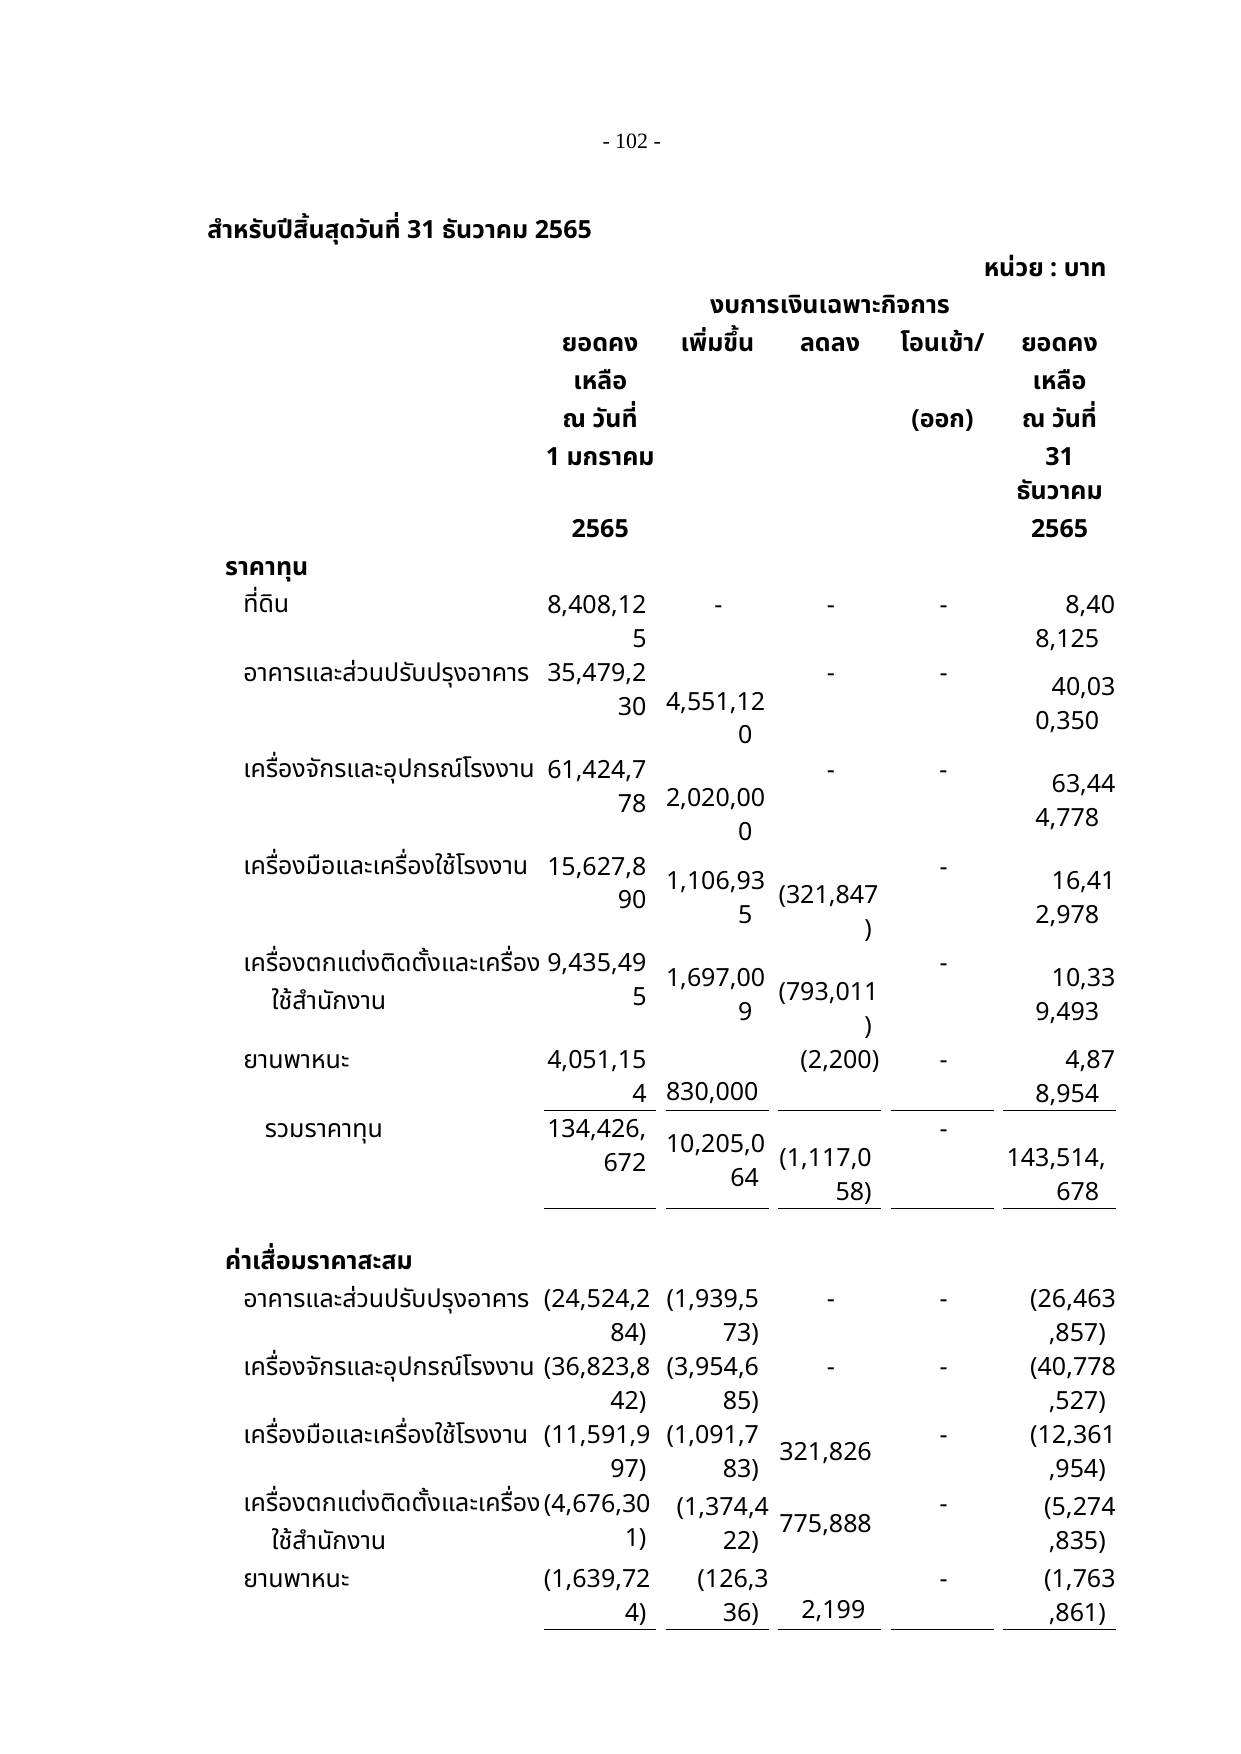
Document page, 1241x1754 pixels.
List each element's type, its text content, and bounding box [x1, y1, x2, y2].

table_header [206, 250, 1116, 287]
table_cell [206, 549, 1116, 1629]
text สำหรับปีสิ้นสุดวันที่ 31 ธันวาคม 2565 [207, 211, 1113, 249]
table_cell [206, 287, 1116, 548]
